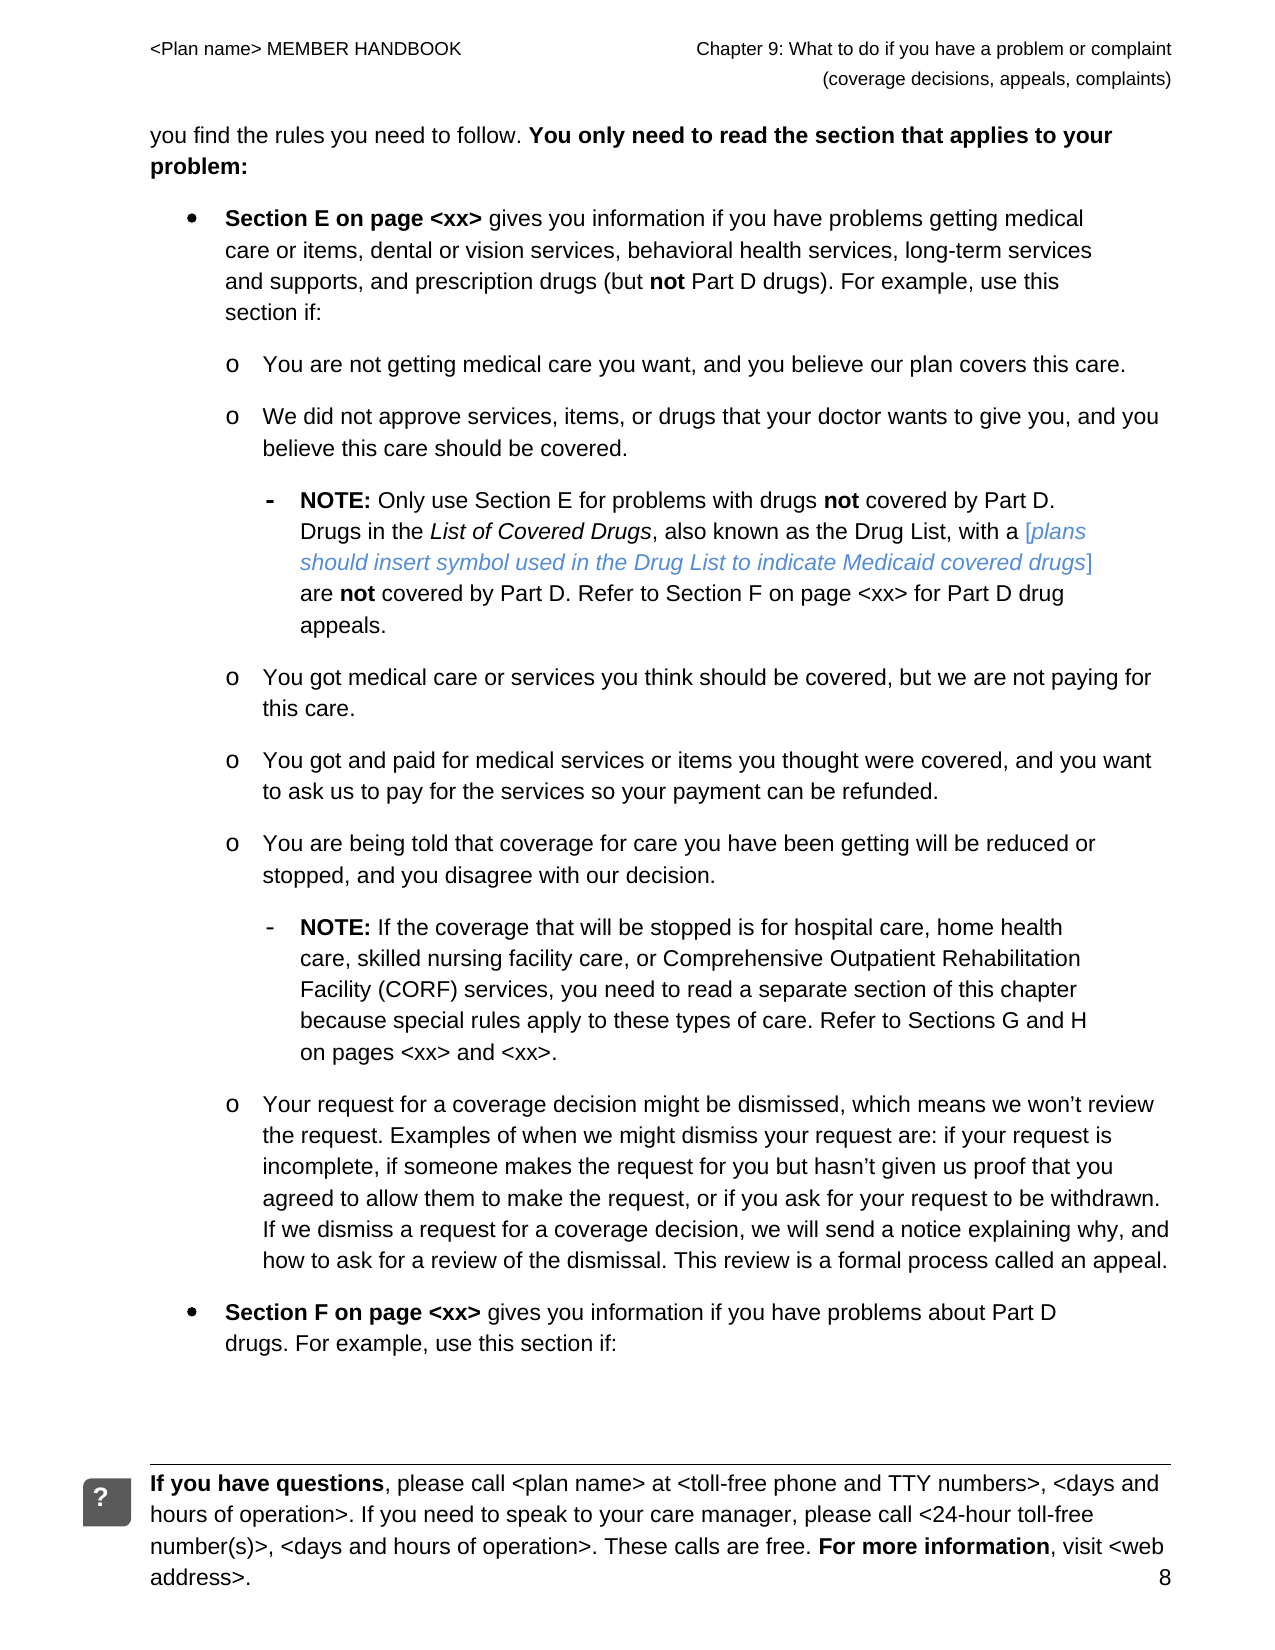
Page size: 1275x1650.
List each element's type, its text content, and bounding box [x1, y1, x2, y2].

text NOTE: If the coverage that will be stopped is for hospital care, home health care, skilled nursing facility care, or Comprehensive Outpatient Rehabilitation Facility (CORF) services, you need to read a separate section of this chapter because special rules apply to these types of care. Refer to Sections G and H on pages <xx> and <xx>. [262, 910, 1096, 1066]
list Section F on page <xx> gives you information if you have problems about Part D drugs. For example, use this section if: [187, 1296, 1096, 1358]
text NOTE: Only use Section E for problems with drugs not covered by Part D. Drugs in the List of Covered Drugs, also known as the Drug List, with a [plans should insert symbol used in the Drug List to indicate Medicaid covered drugs] are not covered by Part D. Refer to Section F on page <xx> for Part D drug appeals. [262, 483, 1096, 639]
list You are being told that coverage for care you have been getting will be reduced or stopped, and you disagree with our decision. [225, 827, 1171, 889]
list You are not getting medical care you want, and you believe our plan covers this care. [225, 348, 1171, 379]
list You got medical care or services you think should be covered, but we are not paying for this care. [225, 660, 1171, 723]
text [150, 118, 1171, 181]
list Section E on page <xx> gives you information if you have problems getting medical care or items, dental or vision services, behavioral health services, long-term services and supports, and prescription drugs (but not Part D drugs). For example, use this section if: [187, 202, 1096, 327]
list You got and paid for medical services or items you thought were covered, and you want to ask us to pay for the services so your payment can be refunded. [225, 743, 1171, 806]
list Your request for a coverage decision might be dismissed, which means we won’t review the request. Examples of when we might dismiss your request are: if your request is incomplete, if someone makes the request for you but hasn’t given us proof that you agreed to allow them to make the request, or if you ask for your request to be withdrawn. If we dismiss a request for a coverage decision, we will send a notice explaining why, and how to ask for a review of the dismissal. This review is a formal process called an appeal. [225, 1087, 1171, 1275]
list We did not approve services, items, or drugs that your doctor wants to give you, and you believe this care should be covered. [225, 400, 1171, 462]
